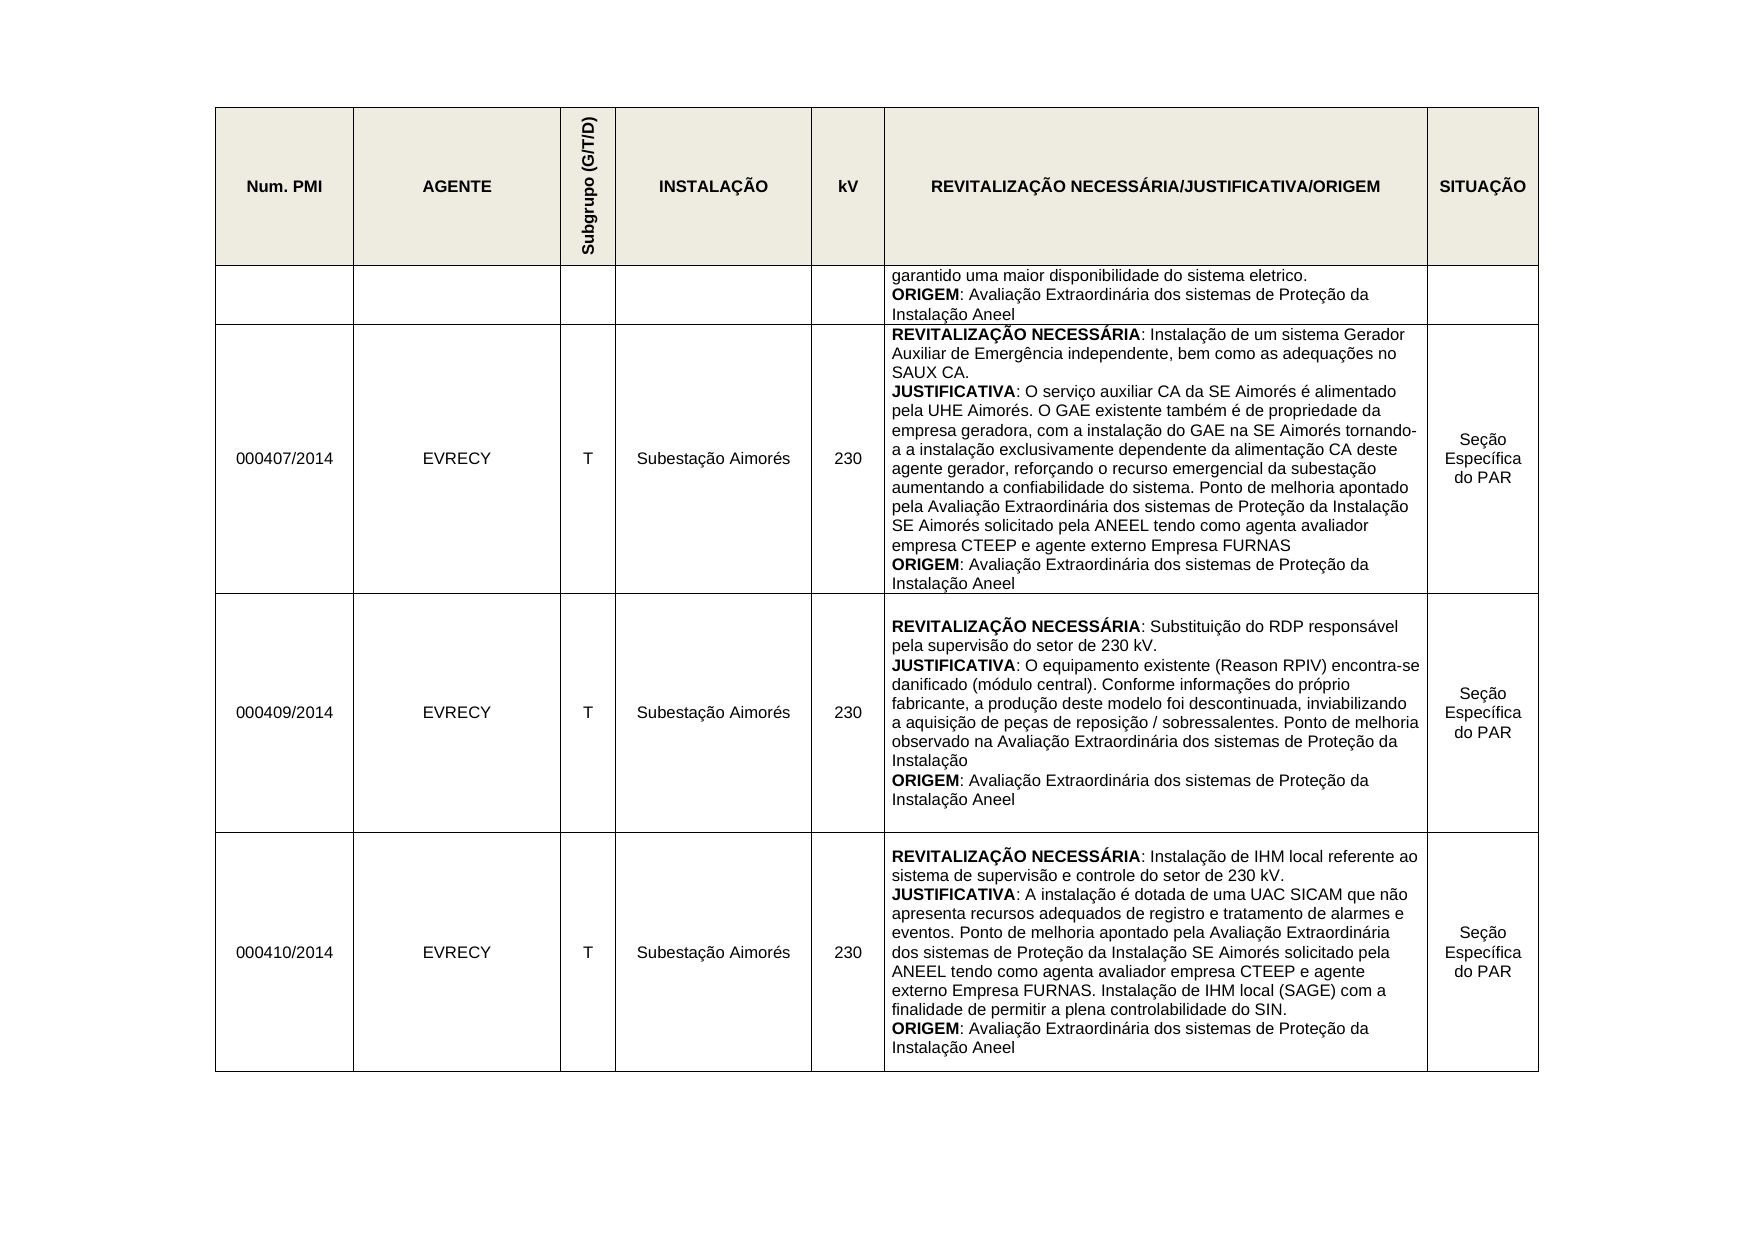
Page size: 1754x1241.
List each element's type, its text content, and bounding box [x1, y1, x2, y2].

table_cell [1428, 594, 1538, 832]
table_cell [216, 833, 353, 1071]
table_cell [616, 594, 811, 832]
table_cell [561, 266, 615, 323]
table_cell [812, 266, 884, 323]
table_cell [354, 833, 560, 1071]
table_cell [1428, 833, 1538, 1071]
table_header Num. PMI [216, 108, 353, 265]
table_header SITUAÇÃO [1428, 108, 1538, 265]
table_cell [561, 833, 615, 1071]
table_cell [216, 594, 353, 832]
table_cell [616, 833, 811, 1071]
table_header REVITALIZAÇÃO NECESSÁRIA/JUSTIFICATIVA/ORIGEM [885, 108, 1427, 265]
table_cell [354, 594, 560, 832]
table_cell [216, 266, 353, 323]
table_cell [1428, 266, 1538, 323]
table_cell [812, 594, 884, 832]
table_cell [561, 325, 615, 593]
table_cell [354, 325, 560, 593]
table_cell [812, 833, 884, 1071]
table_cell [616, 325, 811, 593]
table_header INSTALAÇÃO [616, 108, 811, 265]
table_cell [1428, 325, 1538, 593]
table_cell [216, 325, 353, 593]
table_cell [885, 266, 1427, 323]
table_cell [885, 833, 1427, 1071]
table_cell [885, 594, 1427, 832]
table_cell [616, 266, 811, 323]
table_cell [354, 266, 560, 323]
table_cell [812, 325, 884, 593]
table_header kV [812, 108, 884, 265]
table_header AGENTE [354, 108, 560, 265]
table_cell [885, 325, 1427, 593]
table_header Subgrupo (G/T/D) [561, 108, 615, 265]
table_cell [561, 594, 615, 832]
